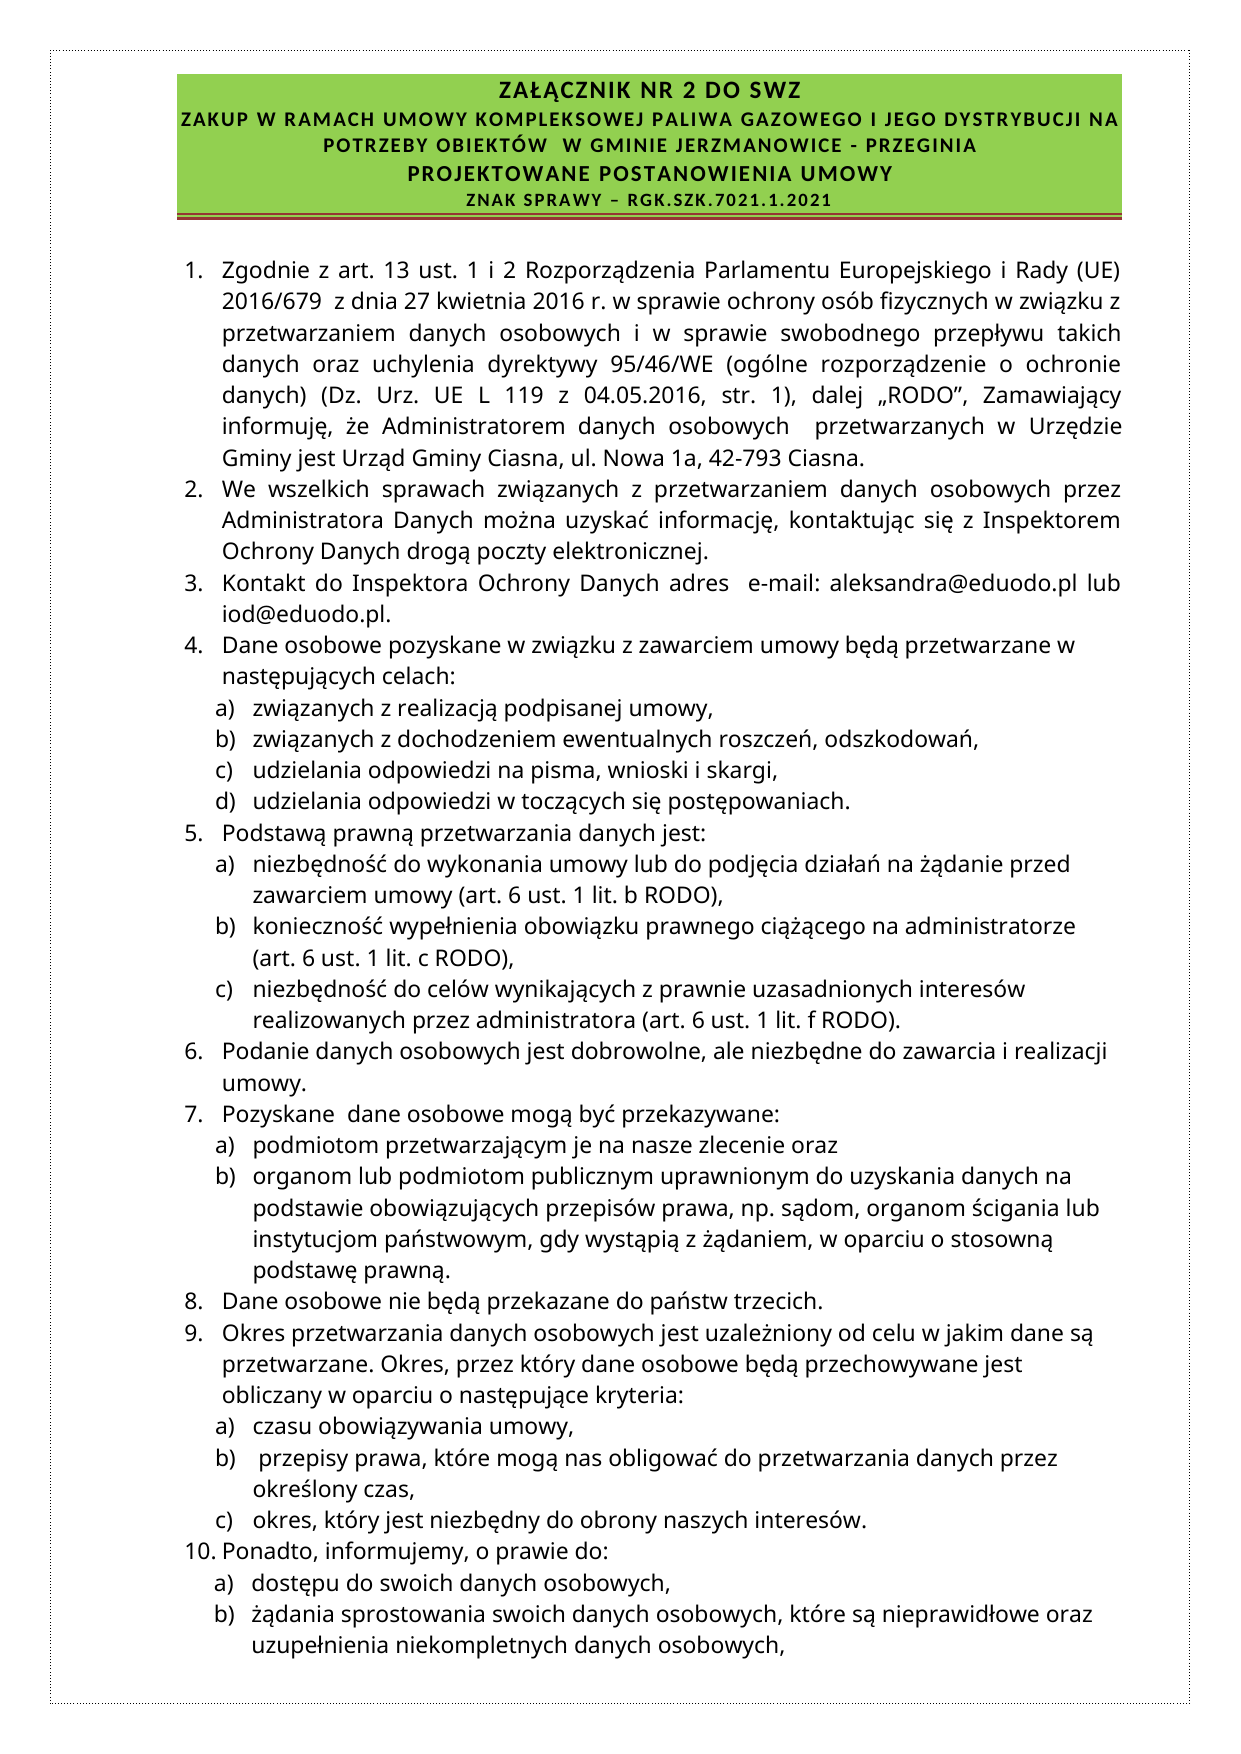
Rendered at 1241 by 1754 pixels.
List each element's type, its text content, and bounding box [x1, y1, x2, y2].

list podmiotom przetwarzającym je na nasze zlecenie oraz [215, 1129, 1122, 1160]
list Podanie danych osobowych jest dobrowolne, ale niezbędne do zawarcia i realizacji umowy. [184, 1035, 1122, 1098]
list czasu obowiązywania umowy, [215, 1410, 1122, 1442]
list niezbędność do wykonania umowy lub do podjęcia działań na żądanie przed zawarciem umowy (art. 6 ust. 1 lit. b RODO), [215, 848, 1122, 910]
list dostępu do swoich danych osobowych, [214, 1567, 1122, 1598]
list Okres przetwarzania danych osobowych jest uzależniony od celu w jakim dane są przetwarzane. Okres, przez który dane osobowe będą przechowywane jest obliczany w oparciu o następujące kryteria: [184, 1317, 1122, 1410]
list Dane osobowe pozyskane w związku z zawarciem umowy będą przetwarzane w następujących celach: [184, 629, 1122, 692]
list żądania sprostowania swoich danych osobowych, które są nieprawidłowe oraz uzupełnienia niekompletnych danych osobowych, [214, 1598, 1122, 1660]
list okres, który jest niezbędny do obrony naszych interesów. [215, 1504, 1122, 1535]
list związanych z realizacją podpisanej umowy, [215, 692, 1122, 723]
list Dane osobowe nie będą przekazane do państw trzecich. [184, 1285, 1122, 1317]
list We wszelkich sprawach związanych z przetwarzaniem danych osobowych przez Administratora Danych można uzyskać informację, kontaktując się z Inspektorem Ochrony Danych drogą poczty elektronicznej. [184, 473, 1122, 567]
list Podstawą prawną przetwarzania danych jest: [184, 817, 1122, 848]
list Kontakt do Inspektora Ochrony Danych adres e-mail: aleksandra@eduodo.pl lub iod@eduodo.pl. [184, 567, 1122, 629]
list Ponadto, informujemy, o prawie do: [184, 1535, 1122, 1567]
list Zgodnie z art. 13 ust. 1 i 2 Rozporządzenia Parlamentu Europejskiego i Rady (UE) 2016/679 z dnia 27 kwietnia 2016 r. w sprawie ochrony osób fizycznych w związku z przetwarzaniem danych osobowych i w sprawie swobodnego przepływu takich danych oraz uchylenia dyrektywy 95/46/WE (ogólne rozporządzenie o ochronie danych) (Dz. Urz. UE L 119 z 04.05.2016, str. 1), dalej „RODO”, Zamawiający informuję, że Administratorem danych osobowych przetwarzanych w Urzędzie Gminy jest Urząd Gminy Ciasna, ul. Nowa 1a, 42-793 Ciasna. [184, 254, 1122, 473]
list związanych z dochodzeniem ewentualnych roszczeń, odszkodowań, [215, 723, 1122, 754]
list udzielania odpowiedzi w toczących się postępowaniach. [215, 785, 1122, 817]
list udzielania odpowiedzi na pisma, wnioski i skargi, [215, 754, 1122, 785]
list Pozyskane dane osobowe mogą być przekazywane: [184, 1098, 1122, 1129]
list konieczność wypełnienia obowiązku prawnego ciążącego na administratorze (art. 6 ust. 1 lit. c RODO), [215, 910, 1122, 973]
list przepisy prawa, które mogą nas obligować do przetwarzania danych przez określony czas, [215, 1442, 1122, 1504]
list organom lub podmiotom publicznym uprawnionym do uzyskania danych na podstawie obowiązujących przepisów prawa, np. sądom, organom ścigania lub instytucjom państwowym, gdy wystąpią z żądaniem, w oparciu o stosowną podstawę prawną. [215, 1160, 1122, 1285]
list niezbędność do celów wynikających z prawnie uzasadnionych interesów realizowanych przez administratora (art. 6 ust. 1 lit. f RODO). [215, 973, 1122, 1035]
